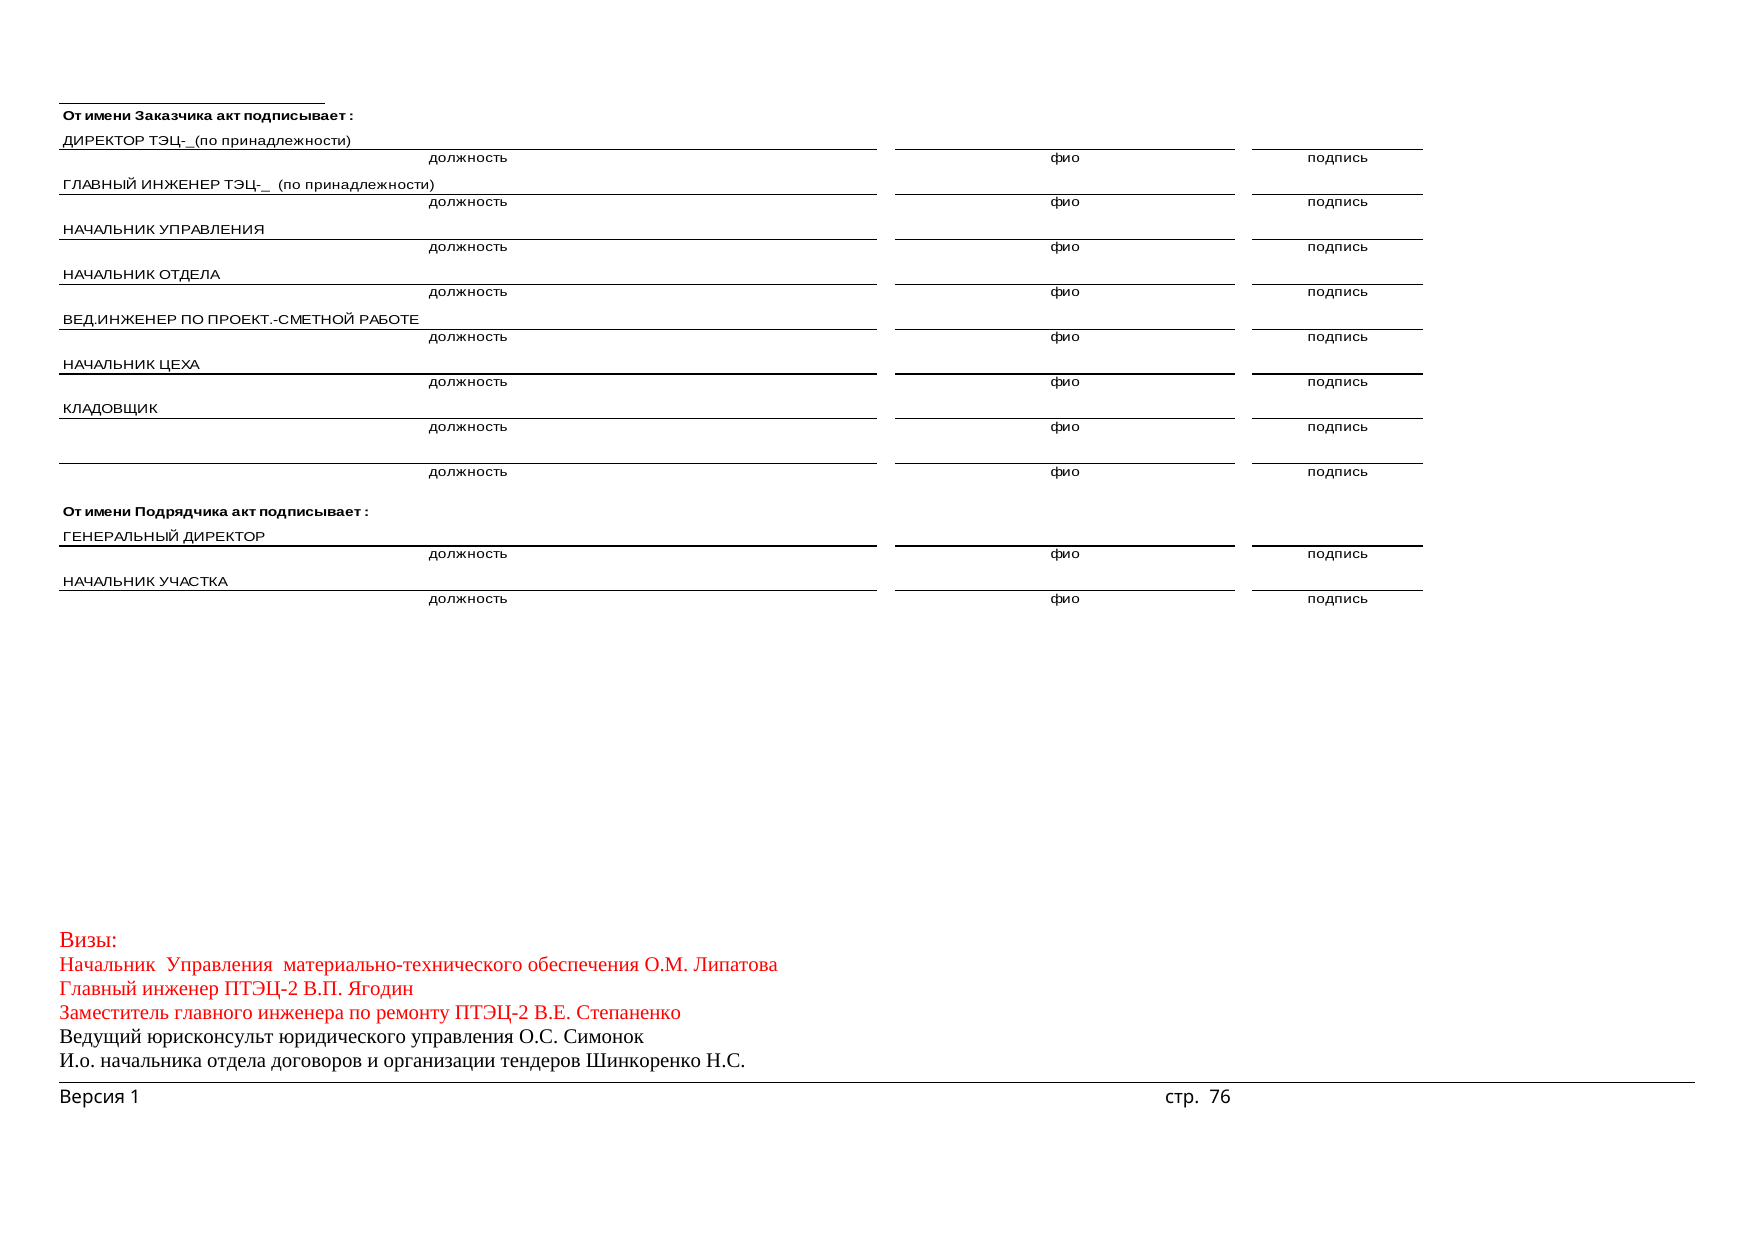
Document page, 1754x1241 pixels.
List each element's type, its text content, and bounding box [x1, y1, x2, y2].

text Главный инженер ПТЭЦ-2 В.П. Ягодин [59, 976, 1695, 1000]
text Начальник Управления материально-технического обеспечения О.М. Липатова [59, 952, 1695, 976]
text Визы: [59, 926, 1695, 952]
text Ведущий юрисконсульт юридического управления О.С. Симонок [59, 1024, 1695, 1048]
text И.о. начальника отдела договоров и организации тендеров Шинкоренко Н.С. [59, 1048, 1695, 1072]
text Заместитель главного инженера по ремонту ПТЭЦ-2 В.Е. Степаненко [59, 1000, 1695, 1024]
